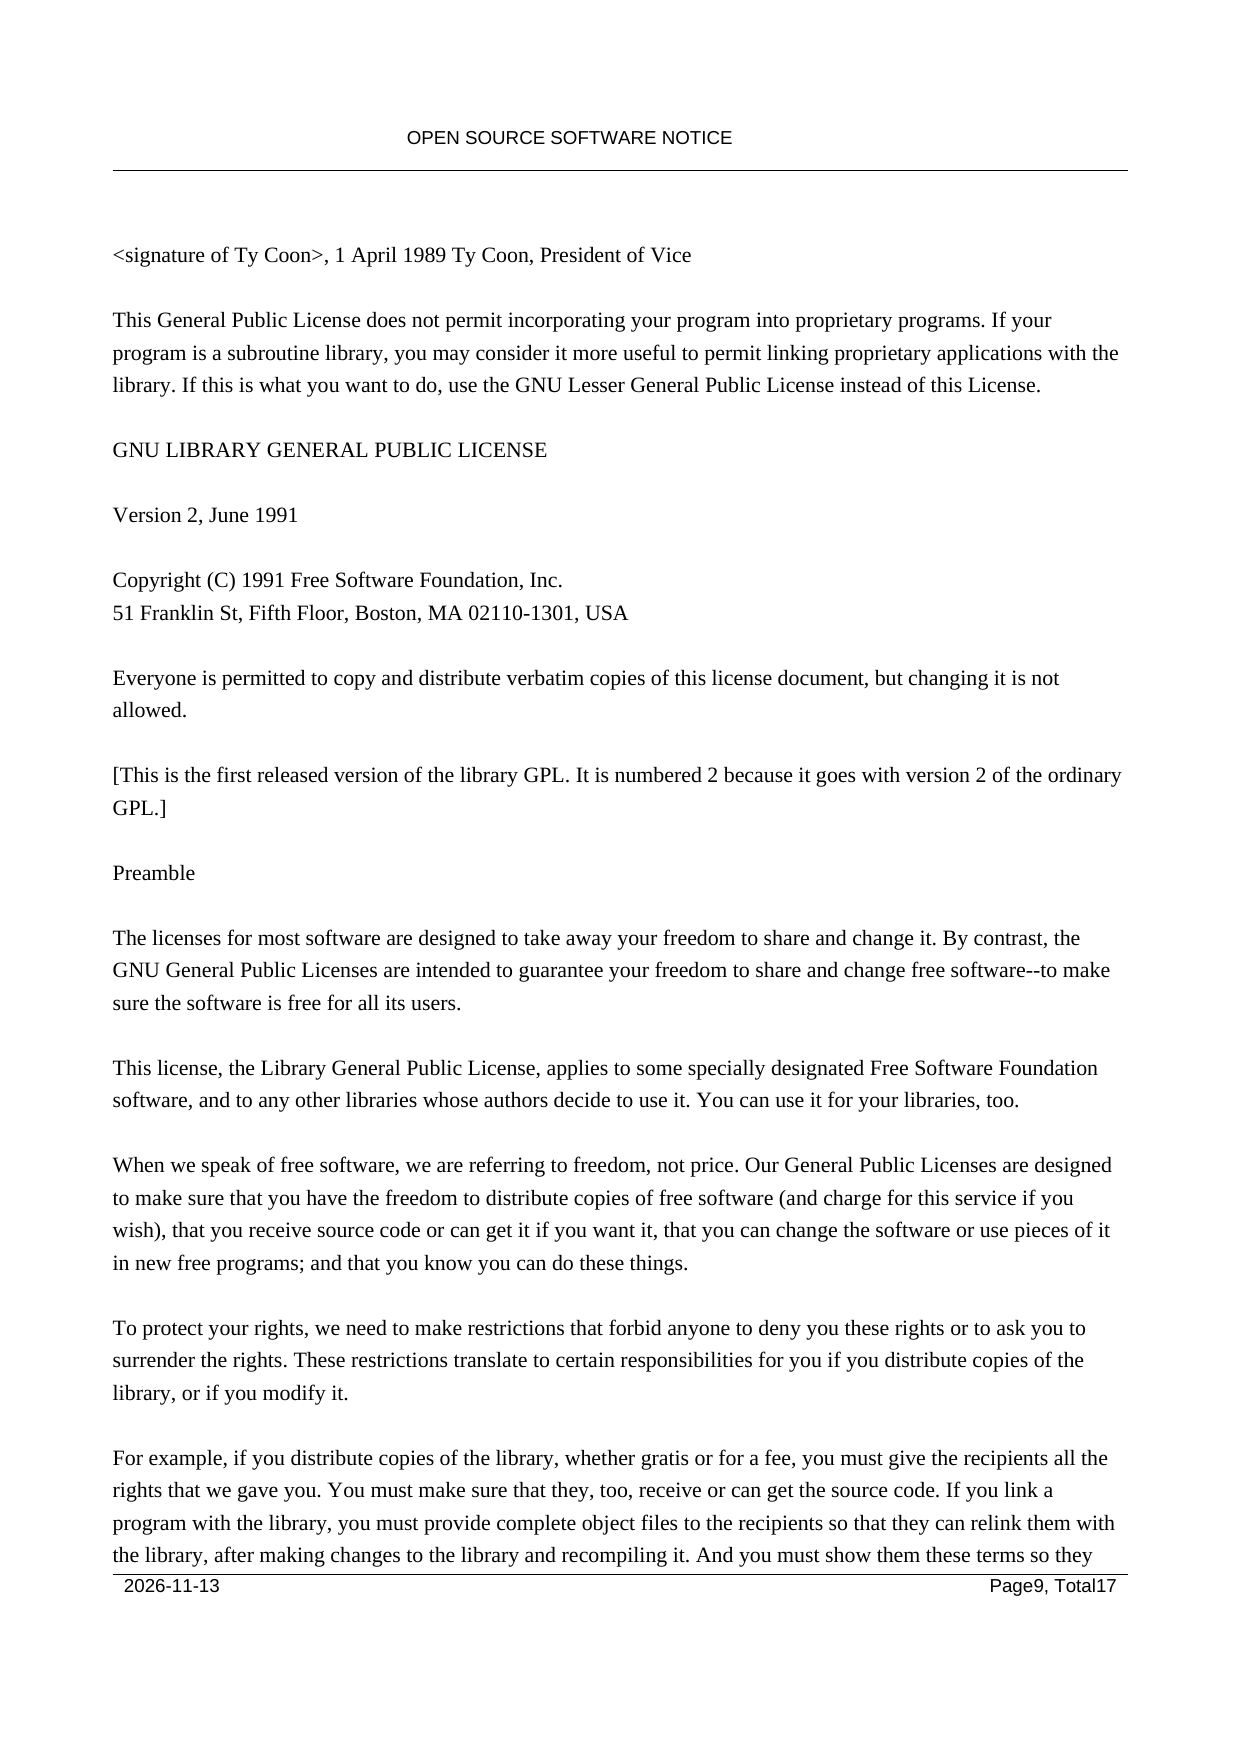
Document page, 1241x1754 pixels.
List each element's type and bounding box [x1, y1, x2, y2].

text [112, 206, 1128, 1571]
